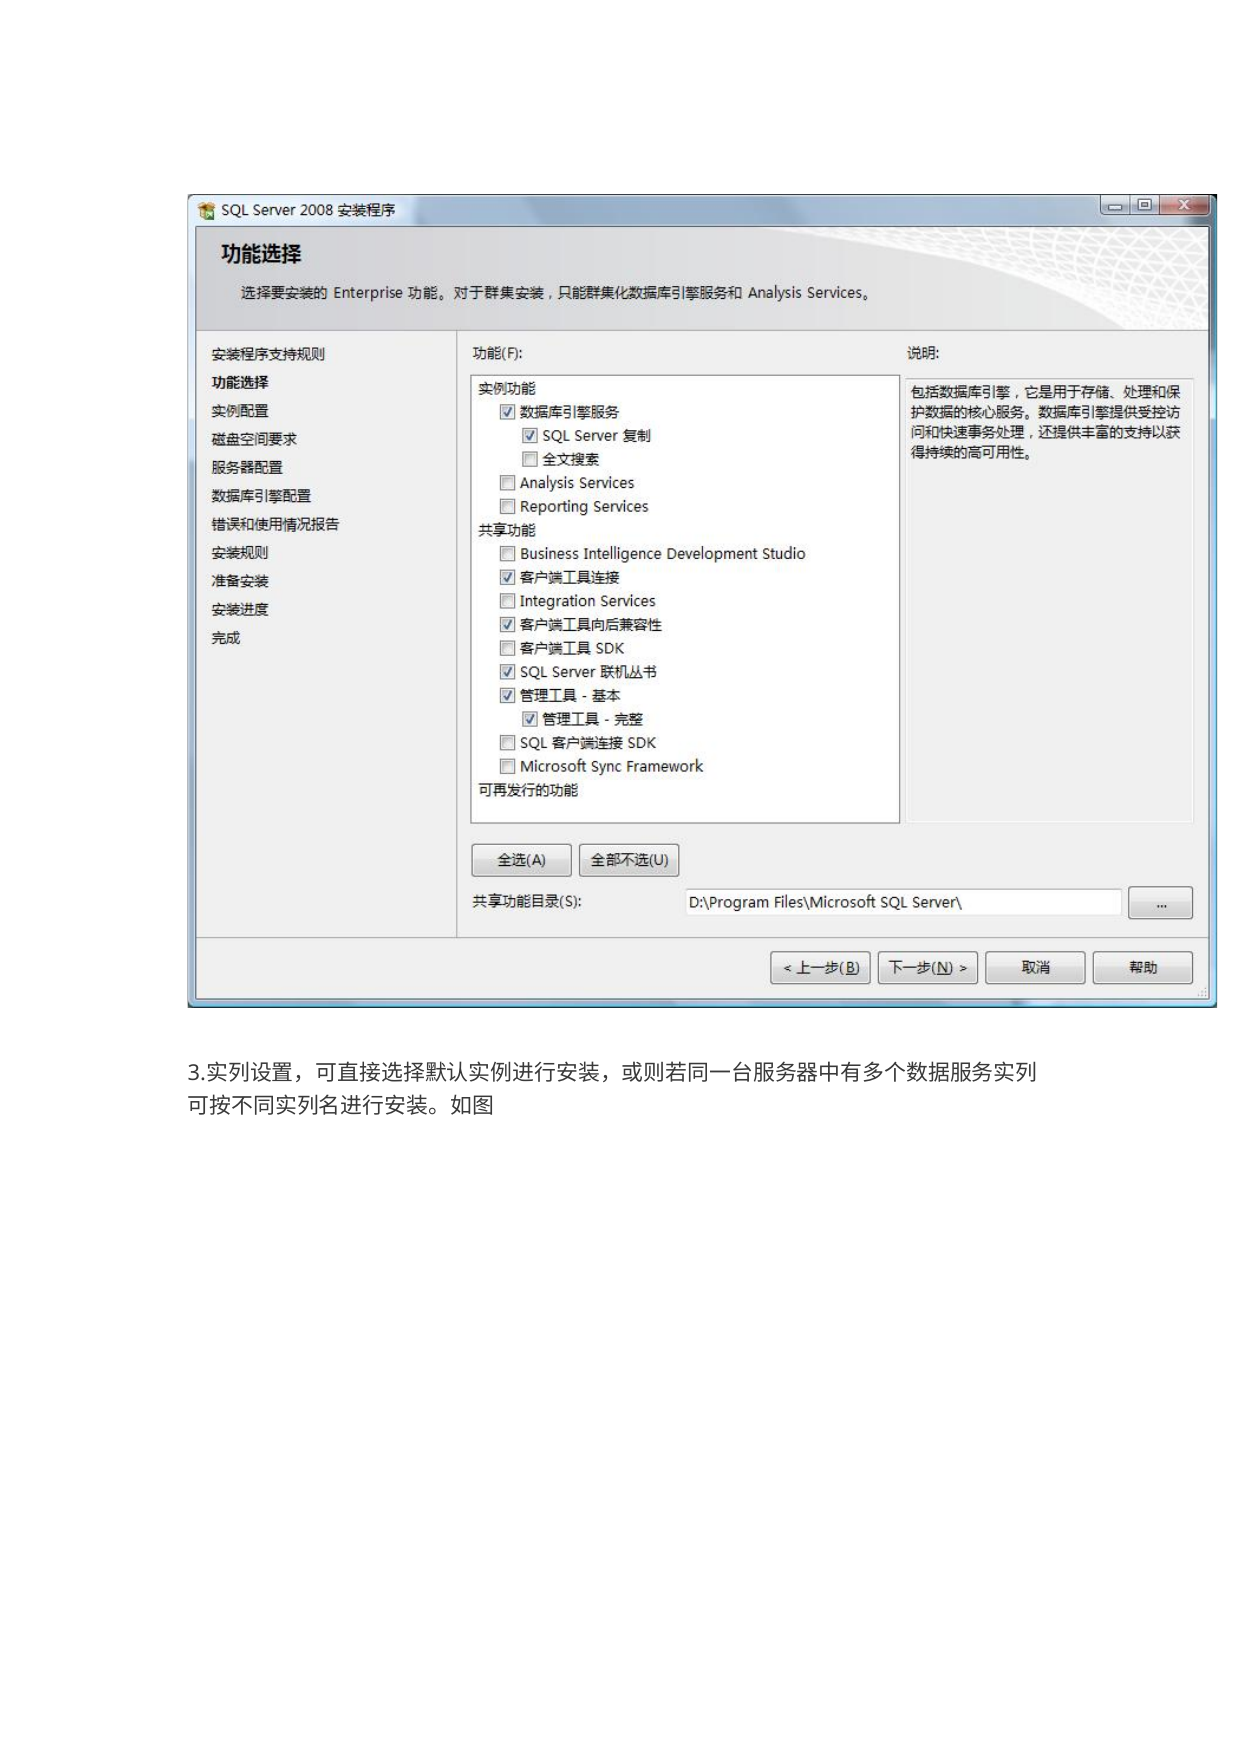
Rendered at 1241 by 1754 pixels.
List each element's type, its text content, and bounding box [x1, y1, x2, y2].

text 3.实列设置，可直接选择默认实例进行安装，或则若同一台服务器中有多个数据服务实列可按不同实列名进行安装。如图 [187, 1055, 1053, 1120]
picture [187, 194, 1218, 1008]
